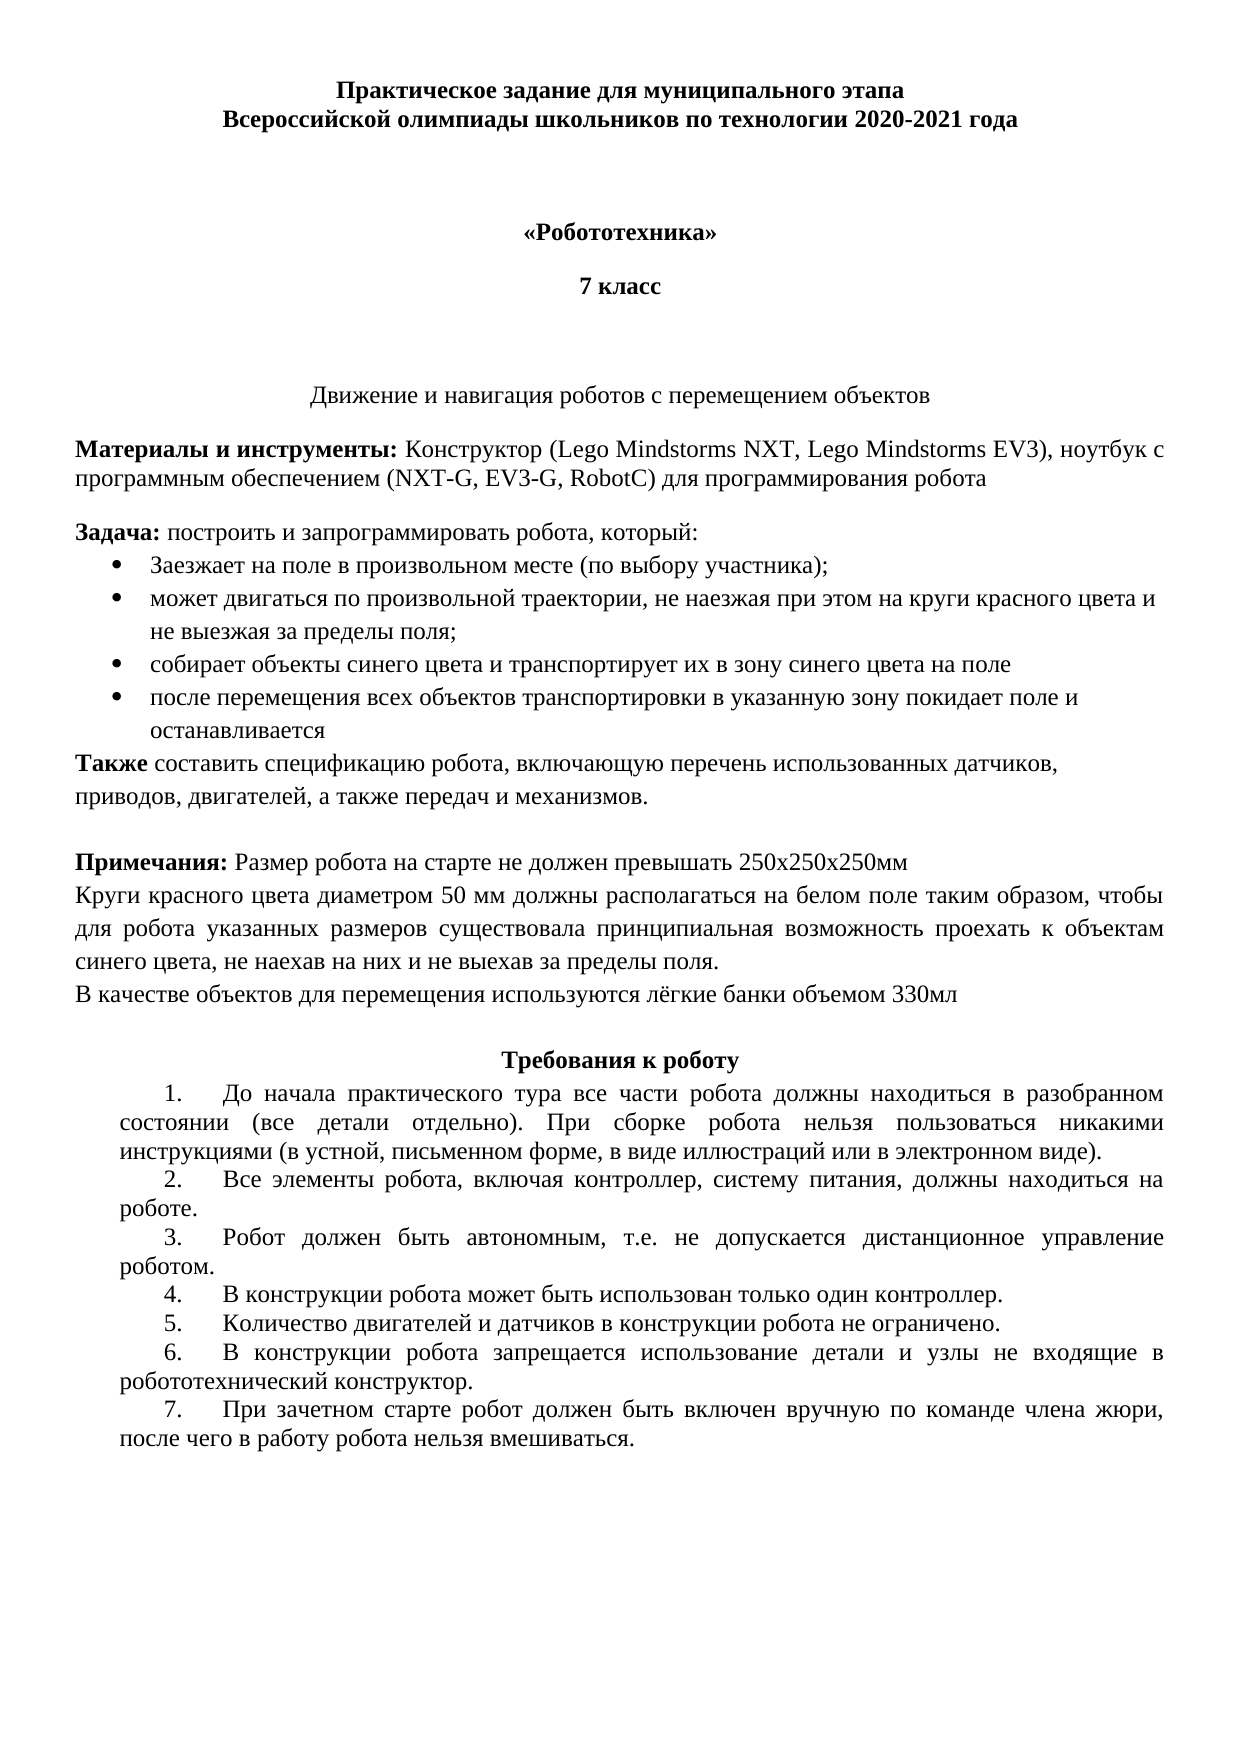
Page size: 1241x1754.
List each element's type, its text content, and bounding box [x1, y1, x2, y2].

text Движение и навигация роботов с перемещением объектов [75, 381, 1165, 409]
list собирает объекты синего цвета и транспортирует их в зону синего цвета на поле [112, 649, 1165, 678]
list Количество двигателей и датчиков в конструкции робота не ограничено. [119, 1308, 1165, 1337]
list Требования к роботу [75, 1045, 1165, 1074]
list Робот должен быть автономным, т.е. не допускается дистанционное управление роботом. [119, 1222, 1165, 1279]
list В конструкции робота может быть использован только один контроллер. [119, 1279, 1165, 1308]
list Все элементы робота, включая контроллер, систему питания, должны находиться на роботе. [119, 1164, 1165, 1222]
list может двигаться по произвольной траектории, не наезжая при этом на круги красного цвета и не выезжая за пределы поля; [112, 583, 1165, 645]
list Заезжает на поле в произвольном месте (по выбору участника); [112, 550, 1165, 579]
text «Робототехника» [75, 217, 1165, 246]
text Всероссийской олимпиады школьников по технологии 2020-2021 года [75, 104, 1165, 132]
list Круги красного цвета диаметром 50 мм должны располагаться на белом поле таким образом, чтобы для робота указанных размеров существовала принципиальная возможность проехать к объектам синего цвета, не наехав на них и не выехав за пределы поля. [75, 880, 1165, 975]
list после перемещения всех объектов транспортировки в указанную зону покидает поле и останавливается [112, 682, 1165, 744]
list В качестве объектов для перемещения используются лёгкие банки объемом 330мл [75, 979, 1165, 1008]
list При зачетном старте робот должен быть включен вручную по команде члена жюри, после чего в работу робота нельзя вмешиваться. [119, 1394, 1165, 1452]
list Также составить спецификацию робота, включающую перечень использованных датчиков, приводов, двигателей, а также передач и механизмов. [75, 748, 1165, 810]
text Задача: построить и запрограммировать робота, который: [75, 517, 1165, 546]
list До начала практического тура все части робота должны находиться в разобранном состоянии (все детали отдельно). При сборке робота нельзя пользоваться никакими инструкциями (в устной, письменном форме, в виде иллюстраций или в электронном виде). [119, 1078, 1165, 1164]
text Практическое задание для муниципального этапа [75, 75, 1165, 104]
text 7 класс [75, 271, 1165, 300]
text Материалы и инструменты: Конструктор (Lego Mindstorms NXT, Lego Mindstorms EV3), ноутбук с программным обеспечением (NXT-G, EV3-G, RobotC) для программирования робота [75, 434, 1165, 492]
list Примечания: Размер робота на старте не должен превышать 250х250х250мм [75, 847, 1165, 876]
list В конструкции робота запрещается использование детали и узлы не входящие в робототехнический конструктор. [119, 1337, 1165, 1394]
